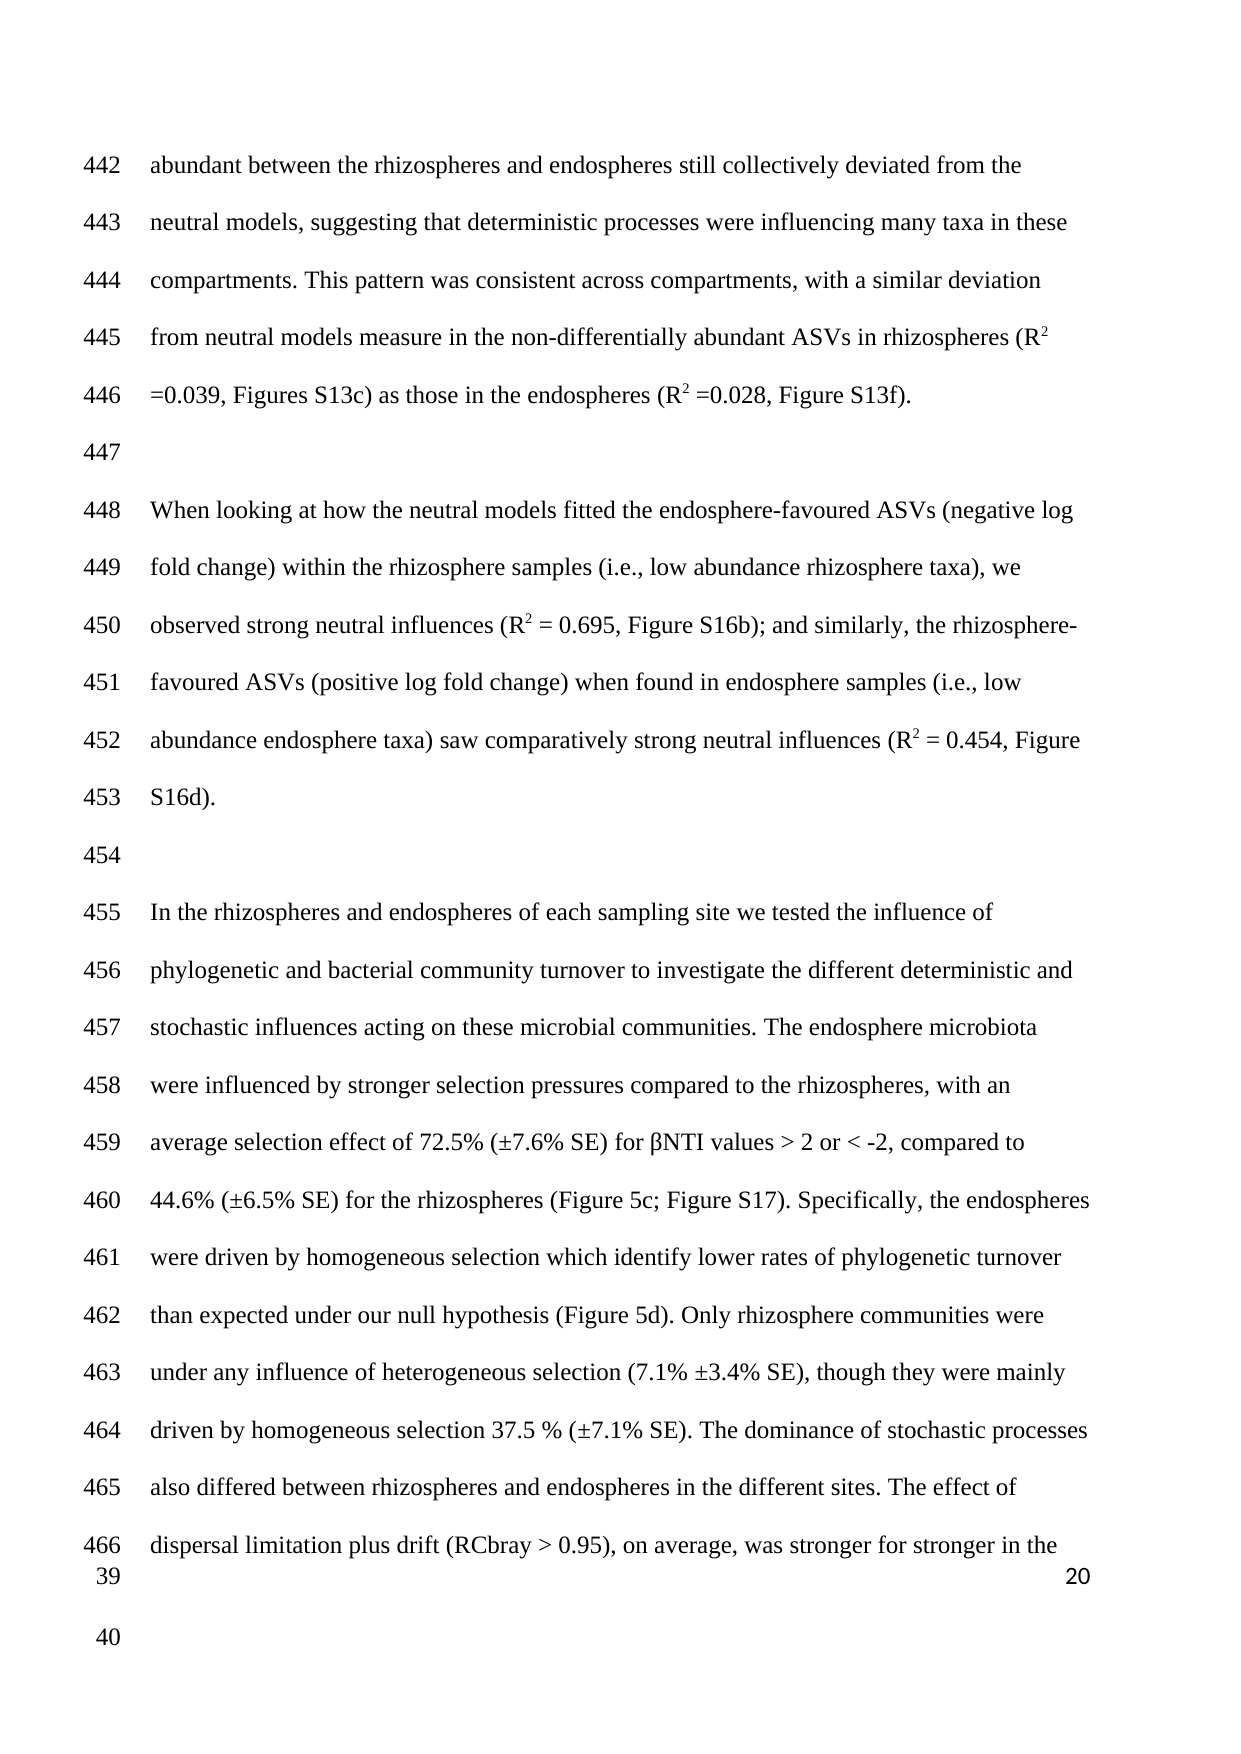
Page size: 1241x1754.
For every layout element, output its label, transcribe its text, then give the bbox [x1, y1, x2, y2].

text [150, 897, 1090, 1559]
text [150, 150, 1090, 409]
text When looking at how the neutral models fitted the endosphere-favoured ASVs (negative log fold change) within the rhizosphere samples (i.e., low abundance rhizosphere taxa), we observed strong neutral influences (R2 = 0.695, Figure S16b); and similarly, the rhizosphere-favoured ASVs (positive log fold change) when found in endosphere samples (i.e., low abundance endosphere taxa) saw comparatively strong neutral influences (R2 = 0.454, Figure S16d). [150, 495, 1090, 811]
